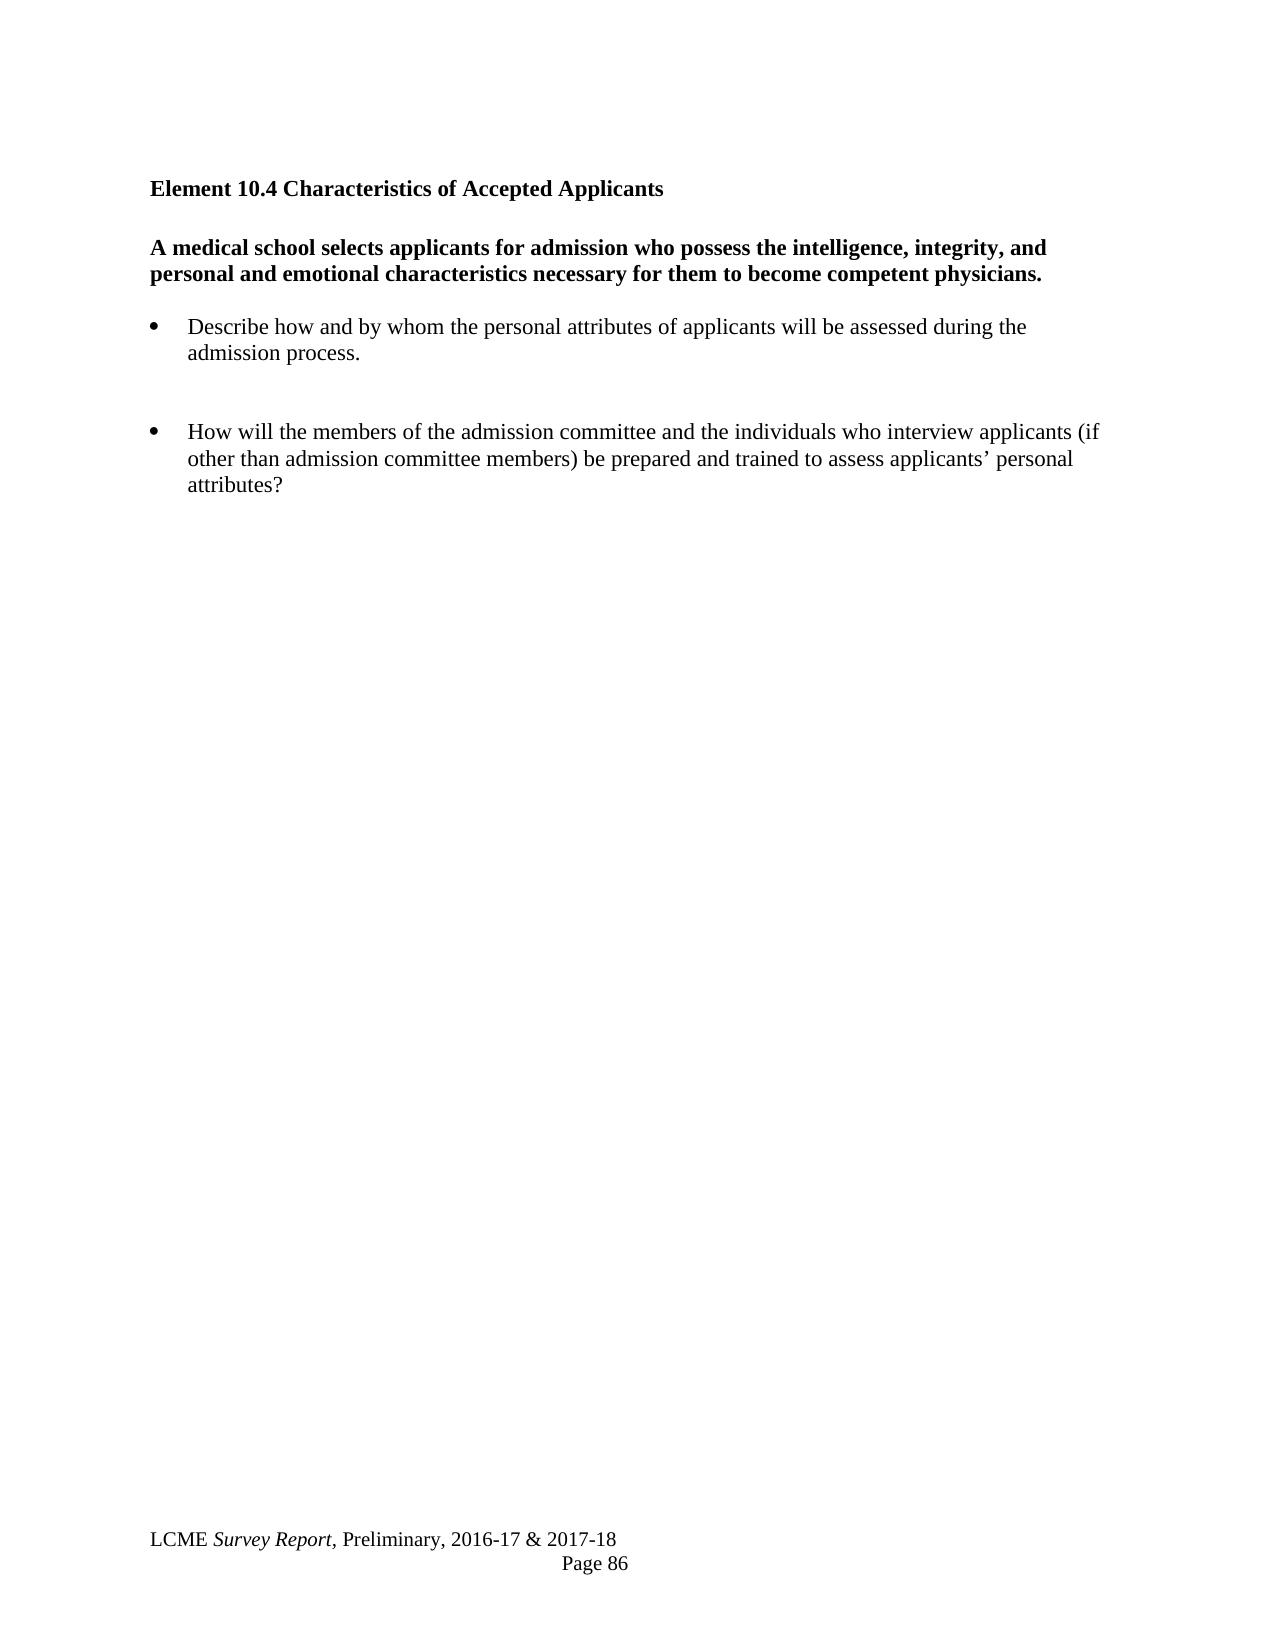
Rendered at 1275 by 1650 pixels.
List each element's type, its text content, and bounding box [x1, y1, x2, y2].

list How will the members of the admission committee and the individuals who interview applicants (if other than admission committee members) be prepared and trained to assess applicants’ personal attributes? [150, 418, 1125, 497]
subtitle Element 10.4 Characteristics of Accepted Applicants [150, 175, 1125, 201]
text A medical school selects applicants for admission who possess the intelligence, integrity, and personal and emotional characteristics necessary for them to become competent physicians. [150, 234, 1125, 287]
list Describe how and by whom the personal attributes of applicants will be assessed during the admission process. [150, 313, 1125, 366]
